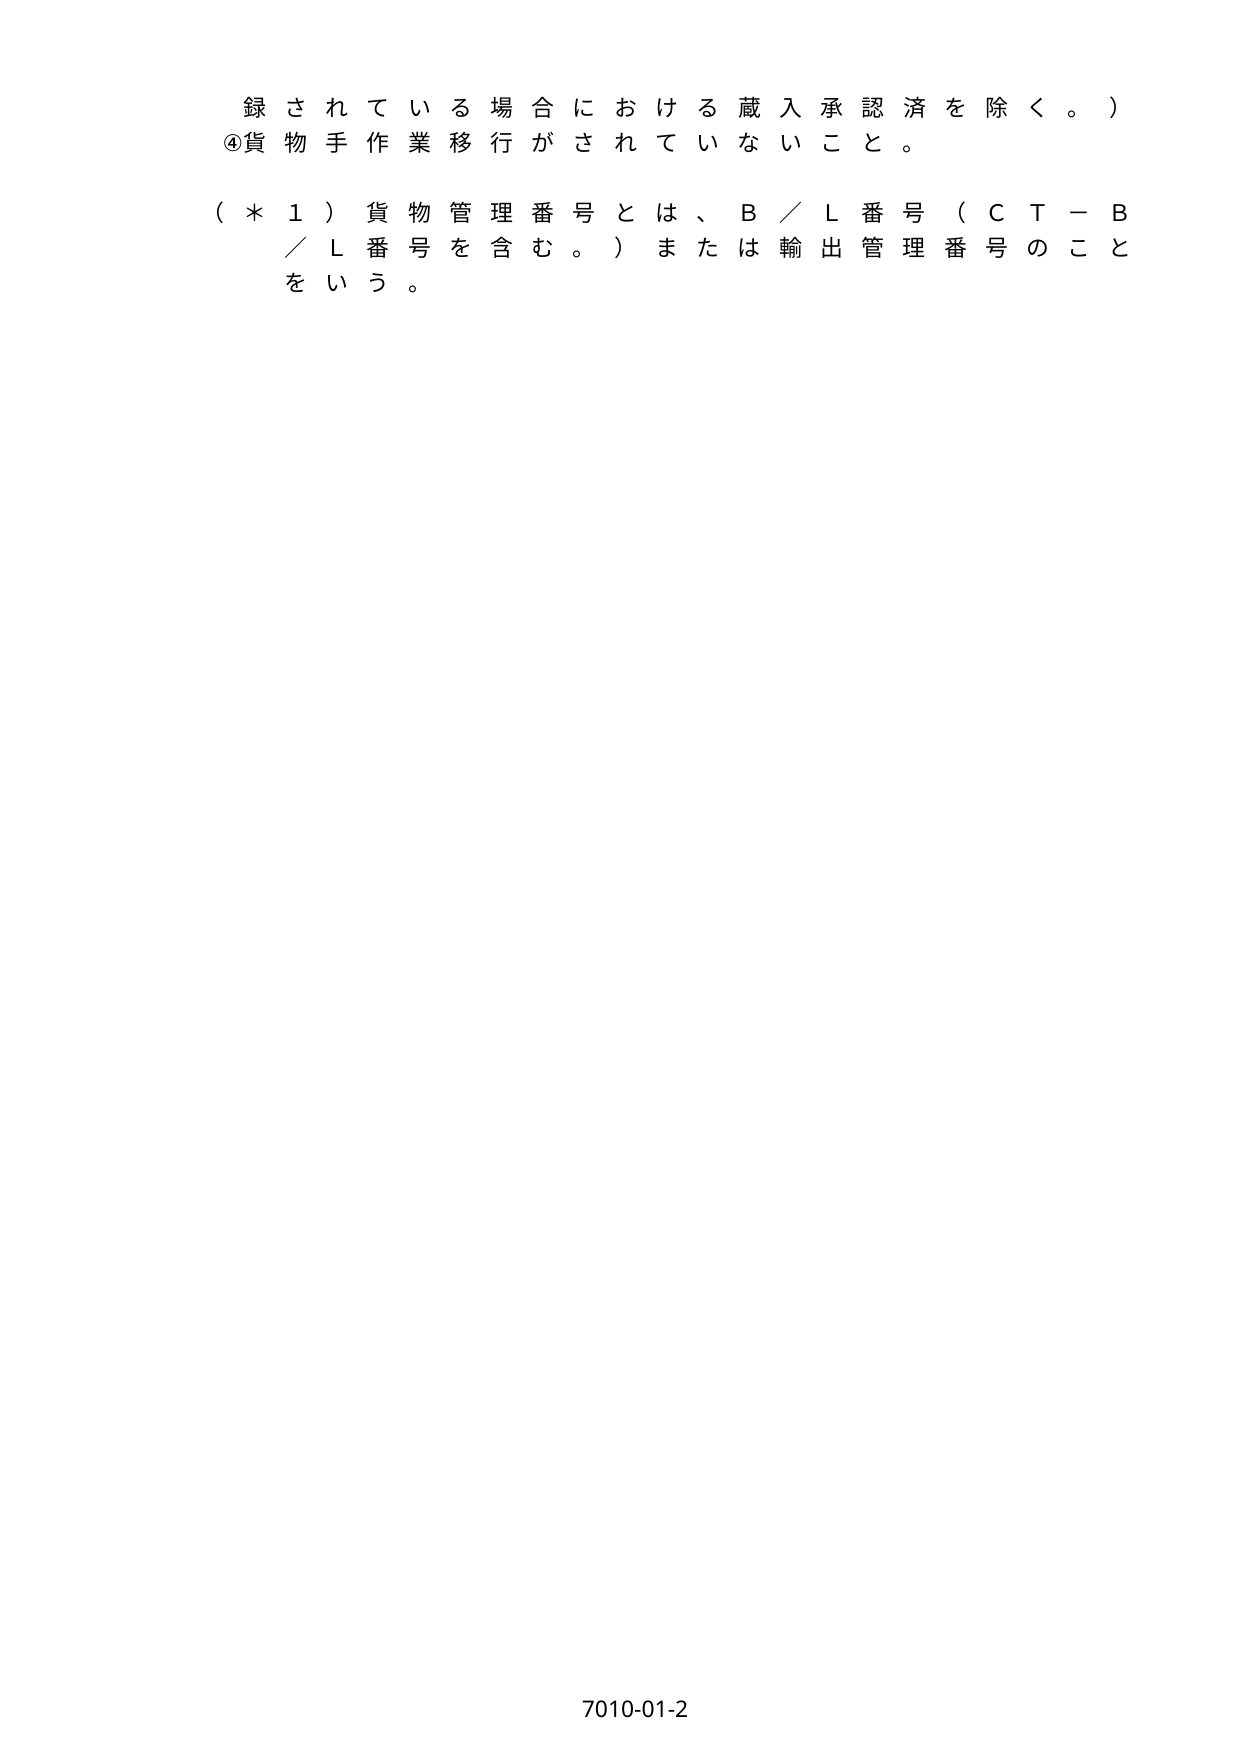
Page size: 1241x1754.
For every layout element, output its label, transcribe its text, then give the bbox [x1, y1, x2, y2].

text （＊１）貨物管理番号とは、Ｂ／Ｌ番号（ＣＴ－Ｂ／Ｌ番号を含む。）または輸出管理番号のことをいう。 [198, 194, 1150, 299]
text ④貨物手作業移行がされていないこと。 [119, 124, 1150, 159]
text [202, 89, 1150, 124]
